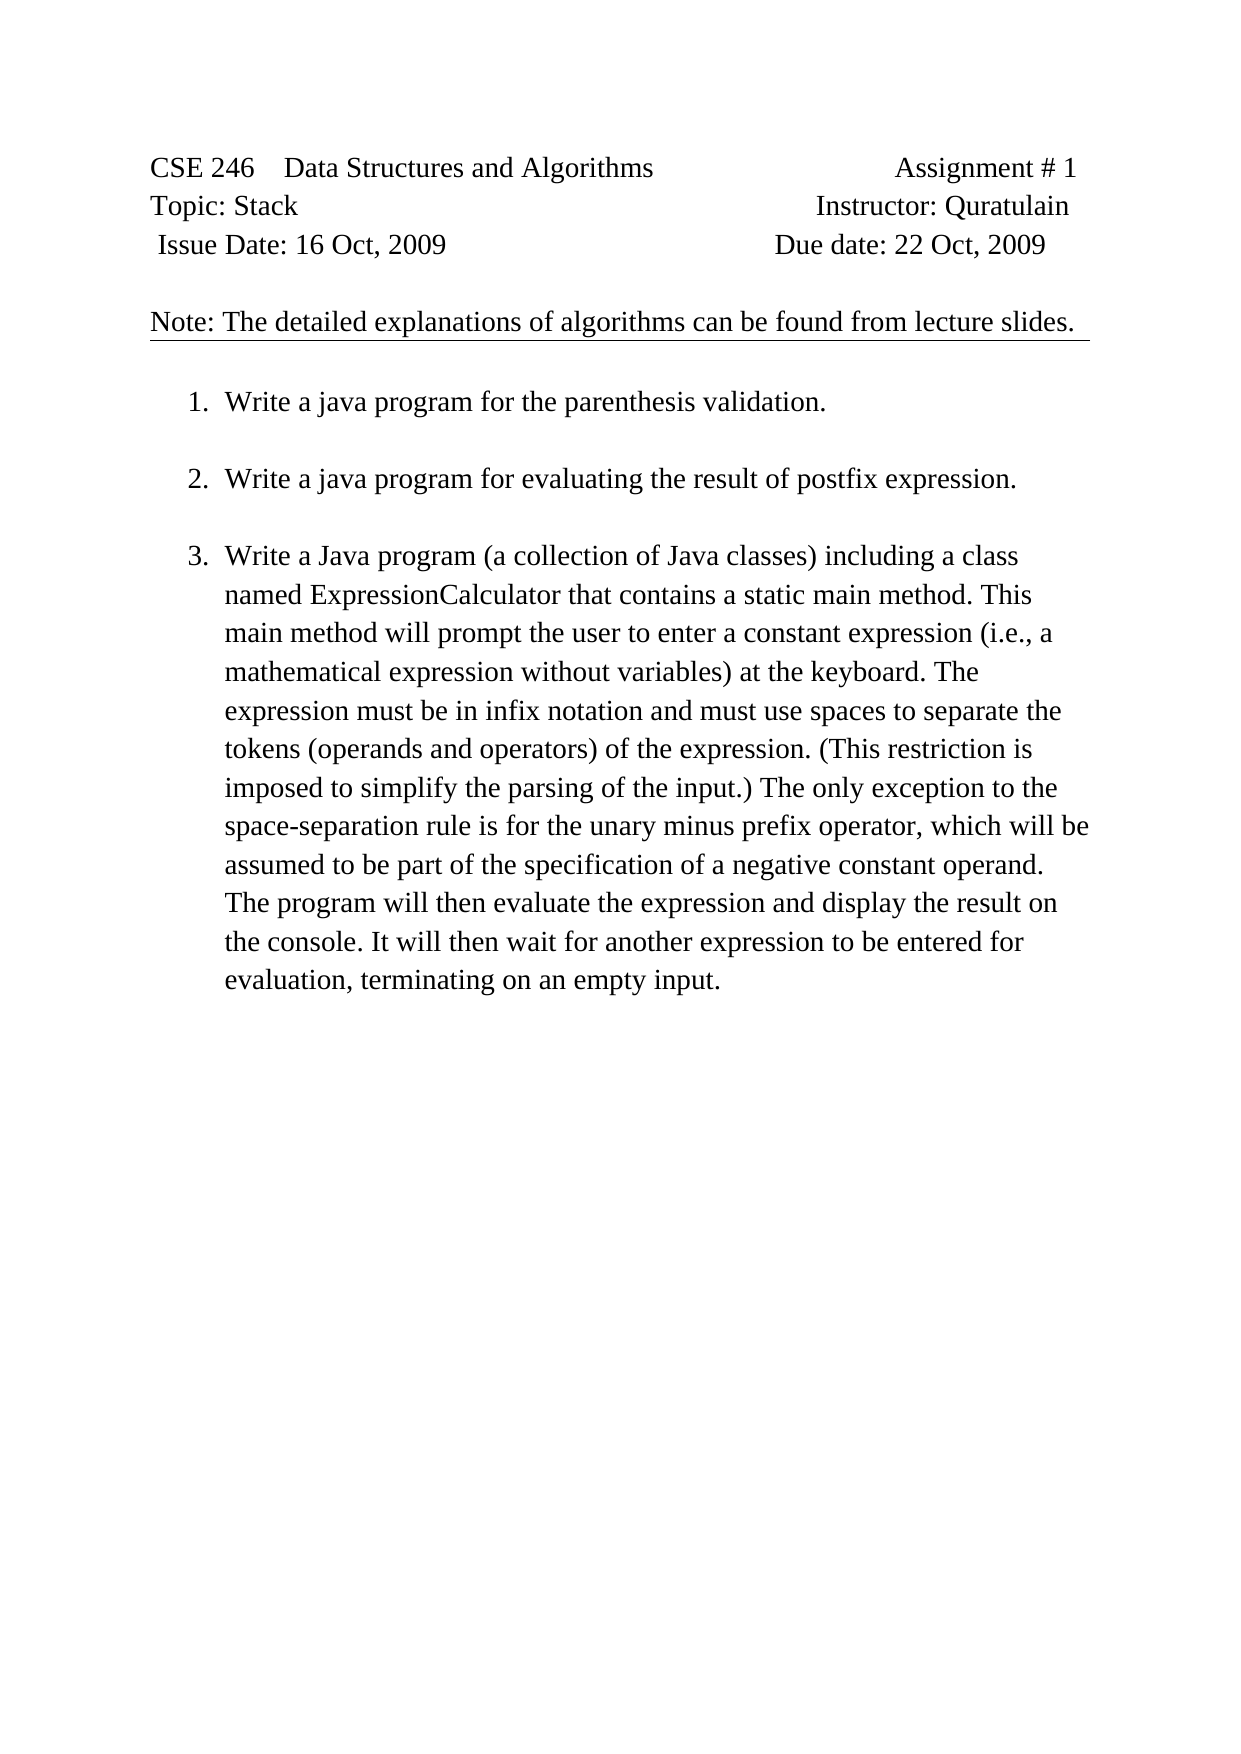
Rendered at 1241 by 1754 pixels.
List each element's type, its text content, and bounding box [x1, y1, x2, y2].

text CSE 246 Data Structures and Algorithms Assignment # 1 Topic: Stack Instructor: Quratulain [150, 150, 1090, 222]
list Write a Java program (a collection of Java classes) including a class named ExpressionCalculator that contains a static main method. This main method will prompt the user to enter a constant expression (i.e., a mathematical expression without variables) at the keyboard. The expression must be in infix notation and must use spaces to separate the tokens (operands and operators) of the expression. (This restriction is imposed to simplify the parsing of the input.) The only exception to the space-separation rule is for the unary minus prefix operator, which will be assumed to be part of the specification of a negative constant operand. The program will then evaluate the expression and display the result on the console. It will then wait for another expression to be entered for evaluation, terminating on an empty input. [187, 538, 1090, 996]
text Note: The detailed explanations of algorithms can be found from lecture slides. [150, 304, 1090, 340]
text Issue Date: 16 Oct, 2009 Due date: 22 Oct, 2009 [150, 227, 1090, 261]
list Write a java program for evaluating the result of postfix expression. [187, 461, 1090, 495]
list Write a java program for the parenthesis validation. [187, 384, 1090, 418]
